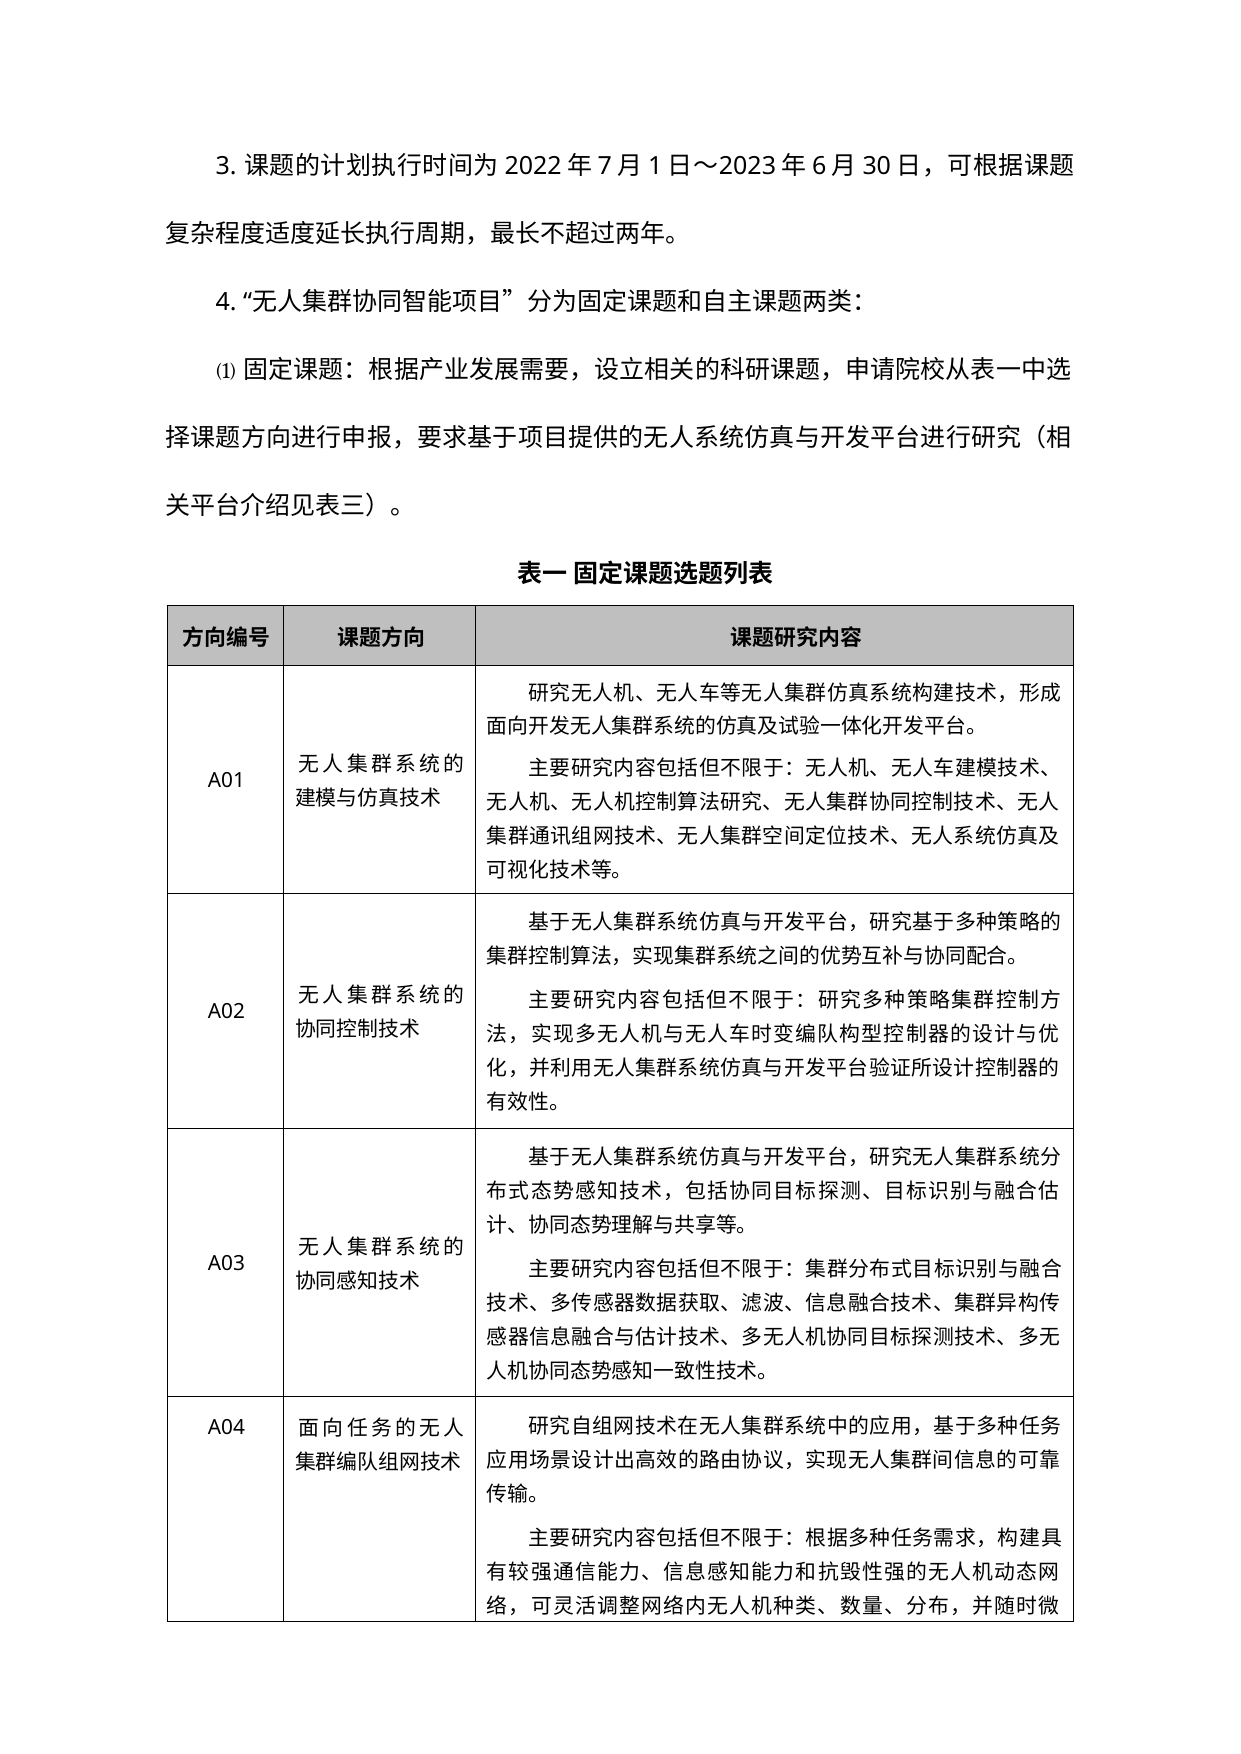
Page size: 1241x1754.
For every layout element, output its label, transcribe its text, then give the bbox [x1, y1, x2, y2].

table_cell 无人集群系统的协同控制技术 [284, 894, 475, 1127]
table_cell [476, 1397, 1073, 1621]
text 表一 固定课题选题列表 [165, 537, 1075, 605]
table_cell 无人集群系统的协同感知技术 [284, 1129, 475, 1396]
table_cell A04 [168, 1397, 283, 1621]
table_cell 基于无人集群系统仿真与开发平台，研究基于多种策略的集群控制算法，实现集群系统之间的优势互补与协同配合。 主要研究内容包括但不限于：研究多种策略集群控制方法，实现多无人机与无人车时变编队构型控制器的设计与优化，并利用无人集群系统仿真与开发平台验证所设计控制器的有效性。 [476, 894, 1073, 1127]
text ⑴ 固定课题：根据产业发展需要，设立相关的科研课题，申请院校从表一中选择课题方向进行申报，要求基于项目提供的无人系统仿真与开发平台进行研究（相关平台介绍见表三）。 [165, 334, 1075, 537]
table_cell 研究无人机、无人车等无人集群仿真系统构建技术，形成面向开发无人集群系统的仿真及试验一体化开发平台。 主要研究内容包括但不限于：无人机、无人车建模技术、无人机、无人机控制算法研究、无人集群协同控制技术、无人集群通讯组网技术、无人集群空间定位技术、无人系统仿真及可视化技术等。 [476, 666, 1073, 893]
table_cell 面向任务的无人集群编队组网技术 [284, 1397, 475, 1621]
text 3. 课题的计划执行时间为2022年7月1日～2023年6月30日，可根据课题复杂程度适度延长执行周期，最长不超过两年。 [165, 130, 1075, 266]
table_cell A02 [168, 894, 283, 1127]
table_cell 无人集群系统的建模与仿真技术 [284, 666, 475, 893]
table_cell 基于无人集群系统仿真与开发平台，研究无人集群系统分布式态势感知技术，包括协同目标探测、目标识别与融合估计、协同态势理解与共享等。 主要研究内容包括但不限于：集群分布式目标识别与融合技术、多传感器数据获取、滤波、信息融合技术、集群异构传感器信息融合与估计技术、多无人机协同目标探测技术、多无人机协同态势感知一致性技术。 [476, 1129, 1073, 1396]
text 4. “无人集群协同智能项目”分为固定课题和自主课题两类： [165, 266, 1075, 334]
table_cell A01 [168, 666, 283, 893]
table_header 课题研究内容 [476, 606, 1073, 665]
table_header 课题方向 [284, 606, 475, 665]
table_cell A03 [168, 1129, 283, 1396]
table_header 方向编号 [168, 606, 283, 665]
